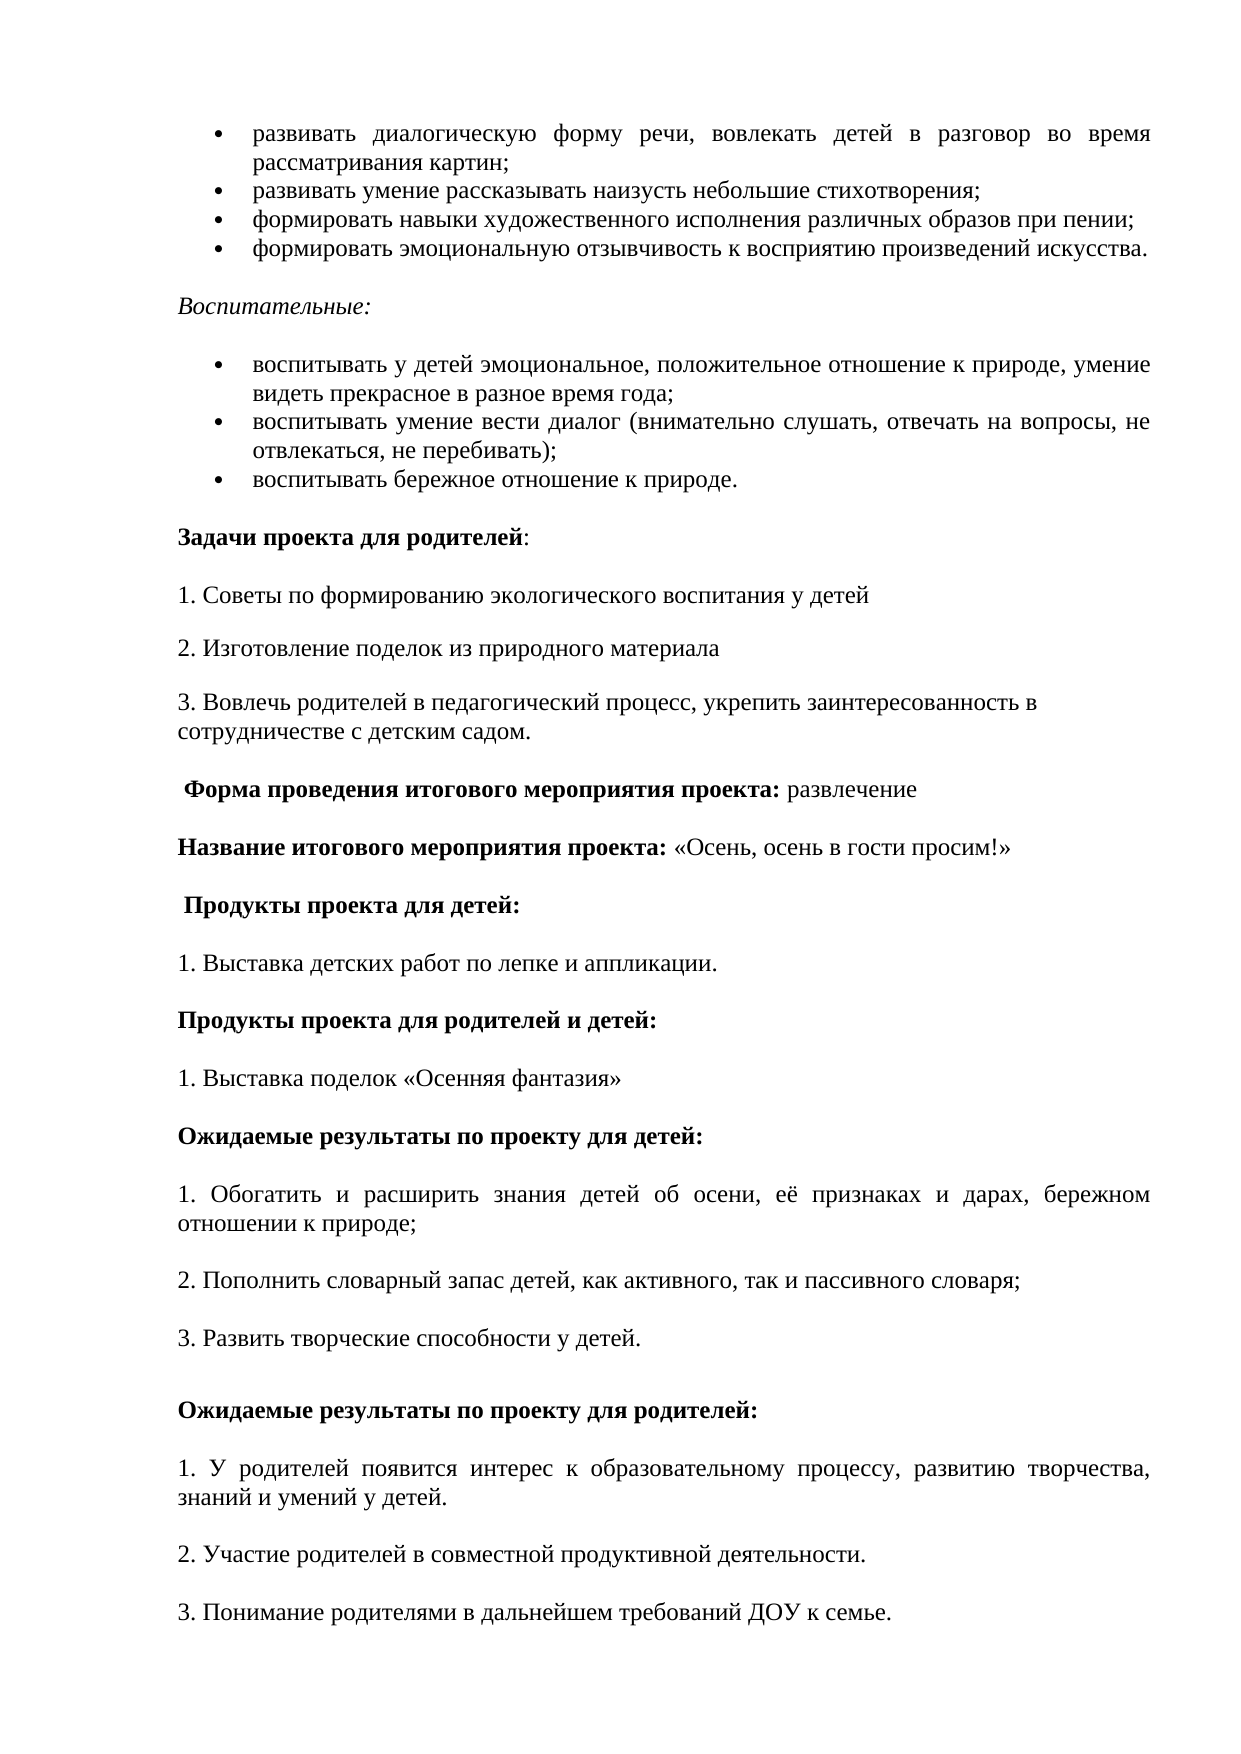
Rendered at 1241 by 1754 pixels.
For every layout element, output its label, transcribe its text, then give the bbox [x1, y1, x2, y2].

text Ожидаемые результаты по проекту для родителей: [177, 1366, 1152, 1424]
text Воспитательные: [177, 291, 1152, 320]
text 3. Вовлечь родителей в педагогический процесс, укрепить заинтересованность в сотрудничестве с детским садом. [177, 687, 1152, 745]
text 1. Выставка поделок «Осенняя фантазия» [177, 1063, 1152, 1092]
text 3. Развить творческие способности у детей. [177, 1323, 1152, 1352]
text Название итогового мероприятия проекта: «Осень, осень в гости просим!» [177, 832, 1152, 861]
text Форма проведения итогового мероприятия проекта: развлечение [177, 774, 1152, 803]
text Ожидаемые результаты по проекту для детей: [177, 1121, 1152, 1150]
text 2. Пополнить словарный запас детей, как активного, так и пассивного словаря; [177, 1266, 1152, 1294]
text Продукты проекта для детей: [177, 890, 1152, 918]
list воспитывать бережное отношение к природе. [215, 464, 1152, 493]
list развивать умение рассказывать наизусть небольшие стихотворения; [215, 176, 1152, 204]
text Задачи проекта для родителей: [177, 522, 1152, 551]
text 1. Обогатить и расширить знания детей об осени, её признаках и дарах, бережном отношении к природе; [177, 1179, 1152, 1237]
text 1. Выставка детских работ по лепке и аппликации. [177, 948, 1152, 976]
list развивать диалогическую форму речи, вовлекать детей в разговор во время рассматривания картин; [215, 118, 1152, 176]
list воспитывать у детей эмоциональное, положительное отношение к природе, умение видеть прекрасное в разное время года; [215, 349, 1152, 406]
text 3. Понимание родителями в дальнейшем требований ДОУ к семье. [177, 1597, 1152, 1626]
text 1. У родителей появится интерес к образовательному процессу, развитию творчества, знаний и умений у детей. [177, 1453, 1152, 1510]
list воспитывать умение вести диалог (внимательно слушать, отвечать на вопросы, не отвлекаться, не перебивать); [215, 406, 1152, 464]
text 2. Изготовление поделок из природного материала [177, 633, 1152, 662]
text 2. Участие родителей в совместной продуктивной деятельности. [177, 1539, 1152, 1568]
list формировать эмоциональную отзывчивость к восприятию произведений искусства. [215, 233, 1152, 262]
text Продукты проекта для родителей и детей: [177, 1006, 1152, 1034]
text 1. Советы по формированию экологического воспитания у детей [177, 580, 1152, 608]
list формировать навыки художественного исполнения различных образов при пении; [215, 204, 1152, 233]
